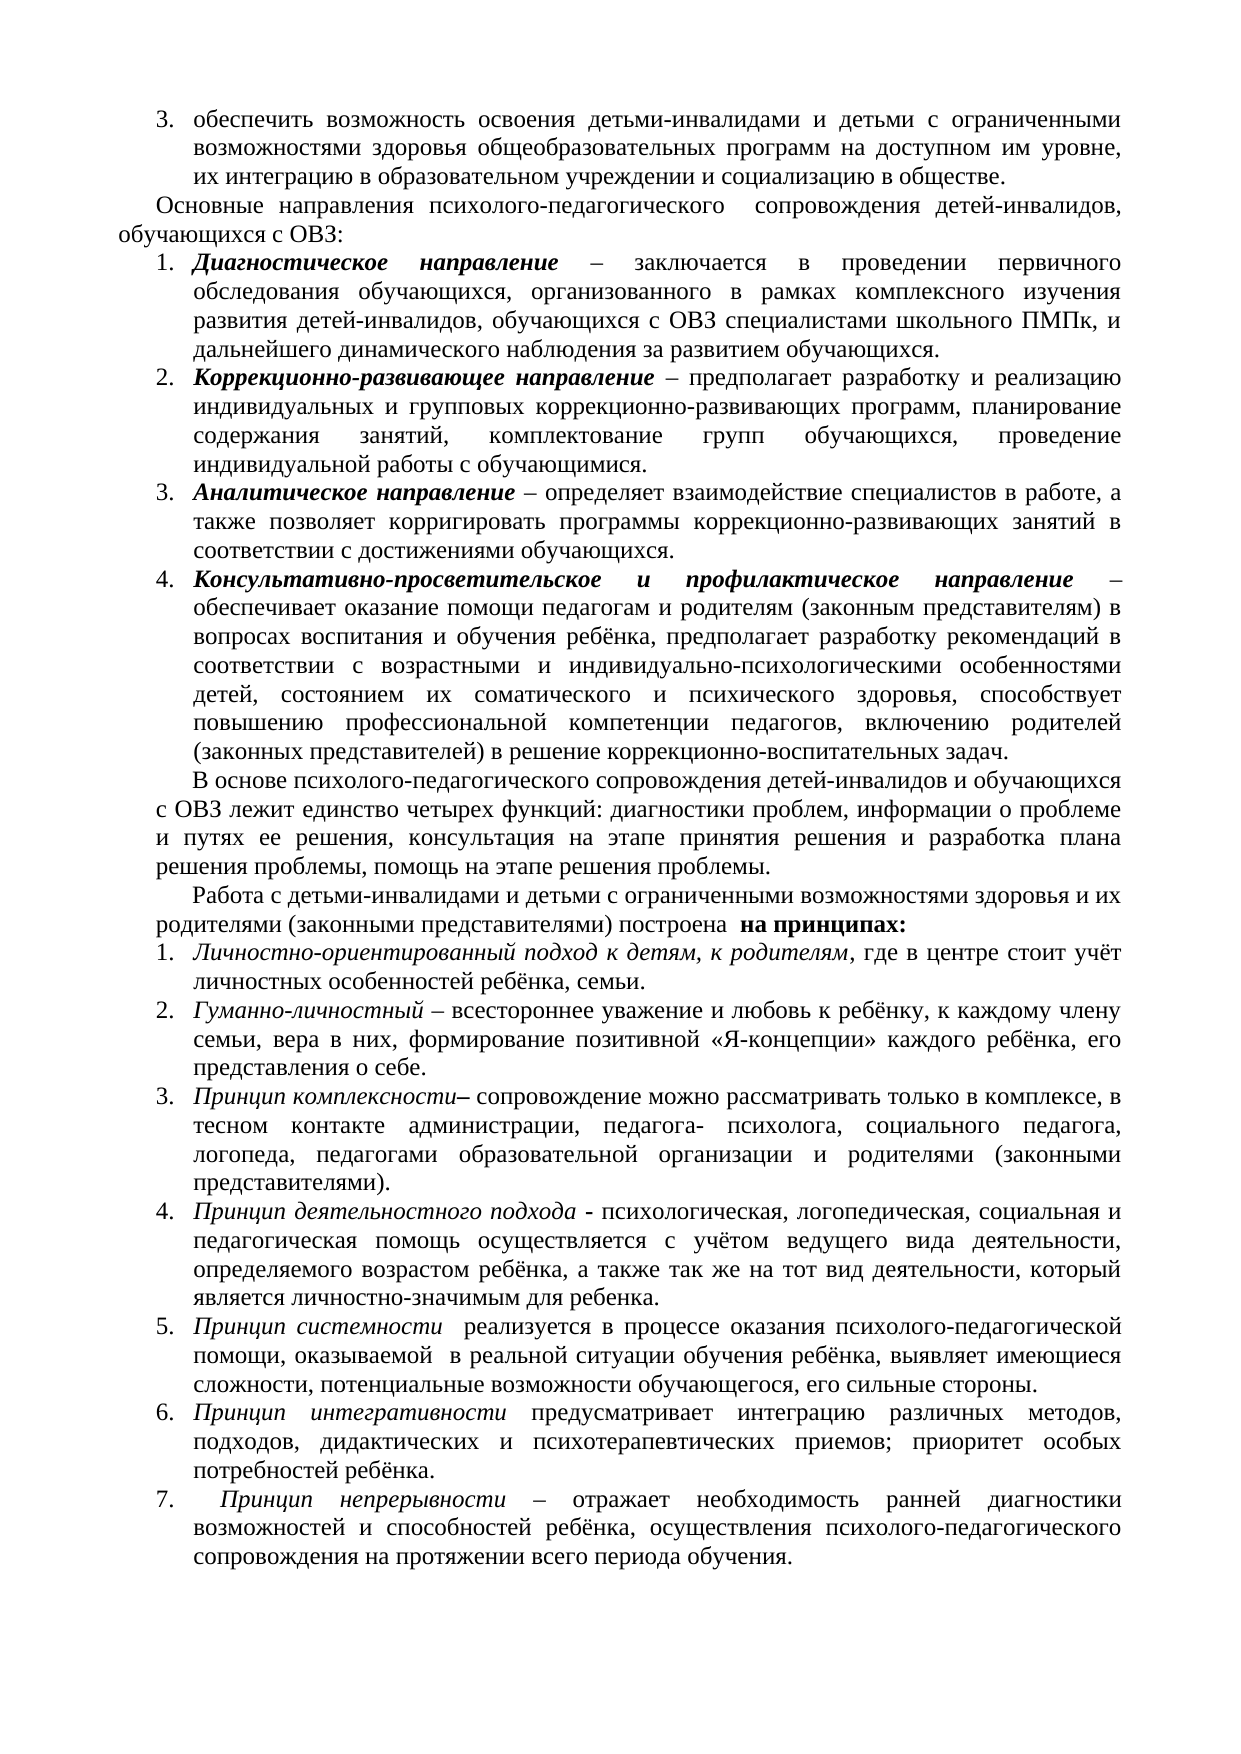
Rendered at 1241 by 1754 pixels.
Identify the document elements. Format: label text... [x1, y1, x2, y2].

list Гуманно-личностный – всестороннее уважение и любовь к ребёнку, к каждому члену семьи, вера в них, формирование позитивной «Я-концепции» каждого ребёнка, его представления о себе. [156, 995, 1122, 1081]
text В основе психолого-педагогического сопровождения детей-инвалидов и обучающихся с ОВЗ лежит единство четырех функций: диагностики проблем, информации о проблеме и путях ее решения, консультация на этапе принятия решения и разработка плана решения проблемы, помощь на этапе решения проблемы. [156, 765, 1122, 880]
list Аналитическое направление – определяет взаимодействие специалистов в работе, а также позволяет корригировать программы коррекционно-развивающих занятий в соответствии с достижениями обучающихся. [156, 477, 1122, 564]
list Принцип системности реализуется в процессе оказания психолого-педагогической помощи, оказываемой в реальной ситуации обучения ребёнка, выявляет имеющиеся сложности, потенциальные возможности обучающегося, его сильные стороны. [156, 1311, 1122, 1397]
list Принцип интегративности предусматривает интеграцию различных методов, подходов, дидактических и психотерапевтических приемов; приоритет особых потребностей ребёнка. [156, 1397, 1122, 1484]
list Принцип непрерывности – отражает необходимость ранней диагностики возможностей и способностей ребёнка, осуществления психолого-педагогического сопровождения на протяжении всего периода обучения. [156, 1484, 1122, 1570]
text Работа с детьми-инвалидами и детьми с ограниченными возможностями здоровья и их родителями (законными представителями) построена на принципах: [156, 880, 1122, 937]
list обеспечить возможность освоения детьми-инвалидами и детьми с ограниченными возможностями здоровья общеобразовательных программ на доступном им уровне, их интеграцию в образовательном учреждении и социализацию в обществе. [156, 104, 1122, 190]
list Принцип деятельностного подхода - психологическая, логопедическая, социальная и педагогическая помощь осуществляется с учётом ведущего вида деятельности, определяемого возрастом ребёнка, а также так же на тот вид деятельности, который является личностно-значимым для ребенка. [156, 1196, 1122, 1311]
list Диагностическое направление – заключается в проведении первичного обследования обучающихся, организованного в рамках комплексного изучения развития детей-инвалидов, обучающихся с ОВЗ специалистами школьного ПМПк, и дальнейшего динамического наблюдения за развитием обучающихся. [156, 247, 1122, 362]
list Коррекционно-развивающее направление – предполагает разработку и реализацию индивидуальных и групповых коррекционно-развивающих программ, планирование содержания занятий, комплектование групп обучающихся, проведение индивидуальной работы с обучающимися. [156, 362, 1122, 477]
text Основные направления психолого-педагогического сопровождения детей-инвалидов, обучающихся с ОВЗ: [118, 190, 1122, 247]
list Принцип комплексности– сопровождение можно рассматривать только в комплексе, в тесном контакте администрации, педагога- психолога, социального педагога, логопеда, педагогами образовательной организации и родителями (законными представителями). [156, 1081, 1122, 1196]
list Личностно-ориентированный подход к детям, к родителям, где в центре стоит учёт личностных особенностей ребёнка, семьи. [156, 937, 1122, 995]
list Консультативно-просветительское и профилактическое направление – обеспечивает оказание помощи педагогам и родителям (законным представителям) в вопросах воспитания и обучения ребёнка, предполагает разработку рекомендаций в соответствии с возрастными и индивидуально-психологическими особенностями детей, состоянием их соматического и психического здоровья, способствует повышению профессиональной компетенции педагогов, включению родителей (законных представителей) в решение коррекционно-воспитательных задач. [156, 564, 1122, 765]
